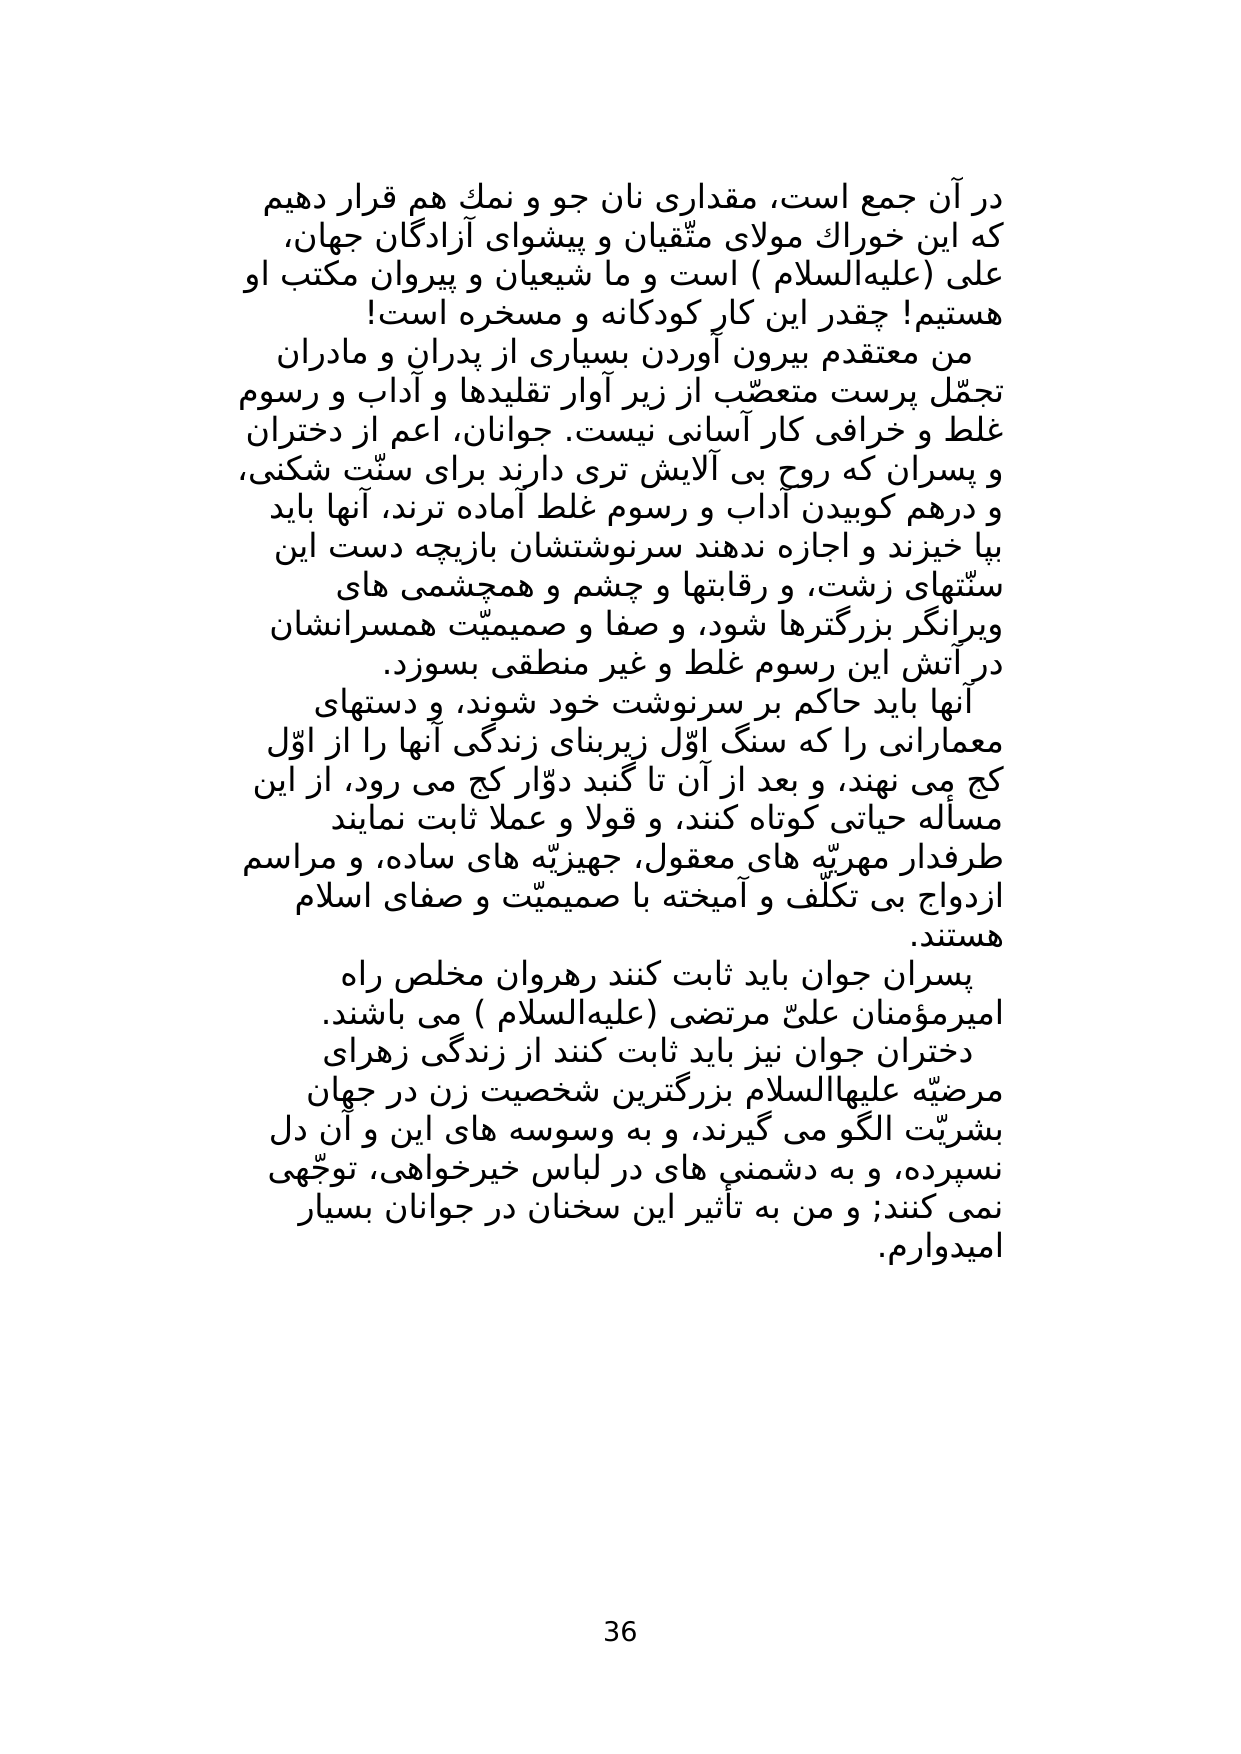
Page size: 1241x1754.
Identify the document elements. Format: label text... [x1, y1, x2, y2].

text پسران جوان بايد ثابت كنند رهروان مخلص راه اميرمؤمنان علىّ مرتضى (عليه‌السلام ) مى باشند. [236, 954, 1004, 1032]
text دختران جوان نيز بايد ثابت كنند از زندگى زهراى مرضيّه عليها‌السلام بزرگترين شخصيت زن در جهان بشريّت الگو مى گيرند، و به وسوسه هاى اين و آن دل نسپرده، و به دشمنى هاى در لباس خيرخواهى، توجّهى نمى كنند; و من به تأثير اين سخنان در جوانان بسيار اميدوارم. [236, 1032, 1004, 1265]
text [236, 177, 1004, 333]
text آنها بايد حاكم بر سرنوشت خود شوند، و دستهاى معمارانى را كه سنگ اوّل زيربناى زندگى آنها را از اوّل كج مى نهند، و بعد از آن تا گنبد دوّار كج مى رود، از اين مسأله حياتى كوتاه كنند، و قولا و عملا ثابت نمايند طرفدار مهريّه هاى معقول، جهيزيّه هاى ساده، و مراسم ازدواج بى تكلّف و آميخته با صميميّت و صفاى اسلام هستند. [236, 682, 1004, 954]
text من معتقدم بيرون آوردن بسيارى از پدران و مادران تجمّل پرست متعصّب از زير آوار تقليدها و آداب و رسوم غلط و خرافى كار آسانى نيست. جوانان، اعم از دختران و پسران كه روح بى آلايش ترى دارند براى سنّت شكنى، و درهم كوبيدن آداب و رسوم غلط آماده ترند، آنها بايد بپا خيزند و اجازه ندهند سرنوشتشان بازيچه دست اين سنّتهاى زشت، و رقابتها و چشم و همچشمى هاى ويرانگر بزرگترها شود، و صفا و صميميّت همسرانشان در آتش اين رسوم غلط و غير منطقى بسوزد. [236, 333, 1004, 682]
